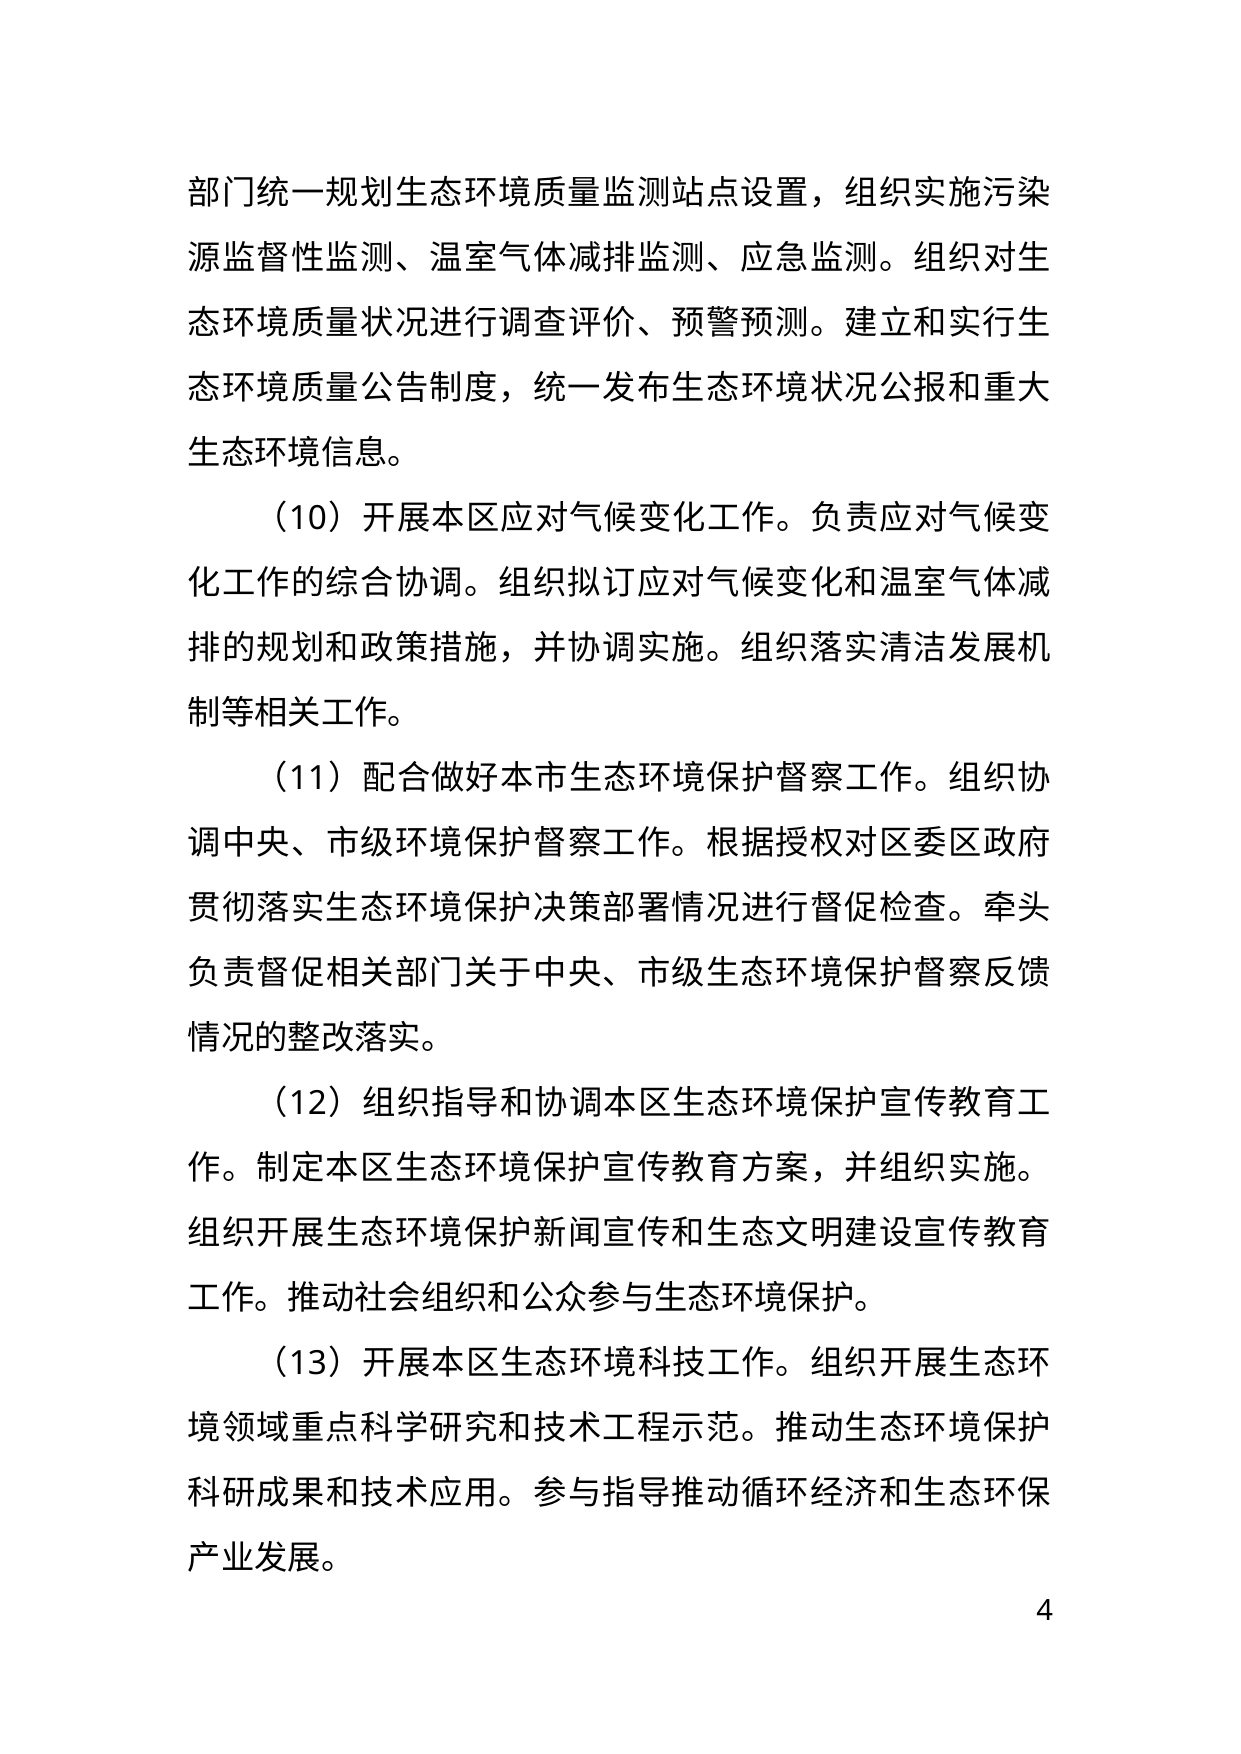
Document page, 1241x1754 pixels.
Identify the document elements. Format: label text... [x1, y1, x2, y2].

text （13）开展本区生态环境科技工作。组织开展生态环境领域重点科学研究和技术工程示范。推动生态环境保护科研成果和技术应用。参与指导推动循环经济和生态环保产业发展。 [187, 1328, 1053, 1588]
text （12）组织指导和协调本区生态环境保护宣传教育工作。制定本区生态环境保护宣传教育方案，并组织实施。组织开展生态环境保护新闻宣传和生态文明建设宣传教育工作。推动社会组织和公众参与生态环境保护。 [187, 1068, 1053, 1328]
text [187, 158, 1053, 483]
text （11）配合做好本市生态环境保护督察工作。组织协调中央、市级环境保护督察工作。根据授权对区委区政府贯彻落实生态环境保护决策部署情况进行督促检查。牵头负责督促相关部门关于中央、市级生态环境保护督察反馈情况的整改落实。 [187, 743, 1053, 1068]
text （10）开展本区应对气候变化工作。负责应对气候变化工作的综合协调。组织拟订应对气候变化和温室气体减排的规划和政策措施，并协调实施。组织落实清洁发展机制等相关工作。 [187, 483, 1053, 743]
